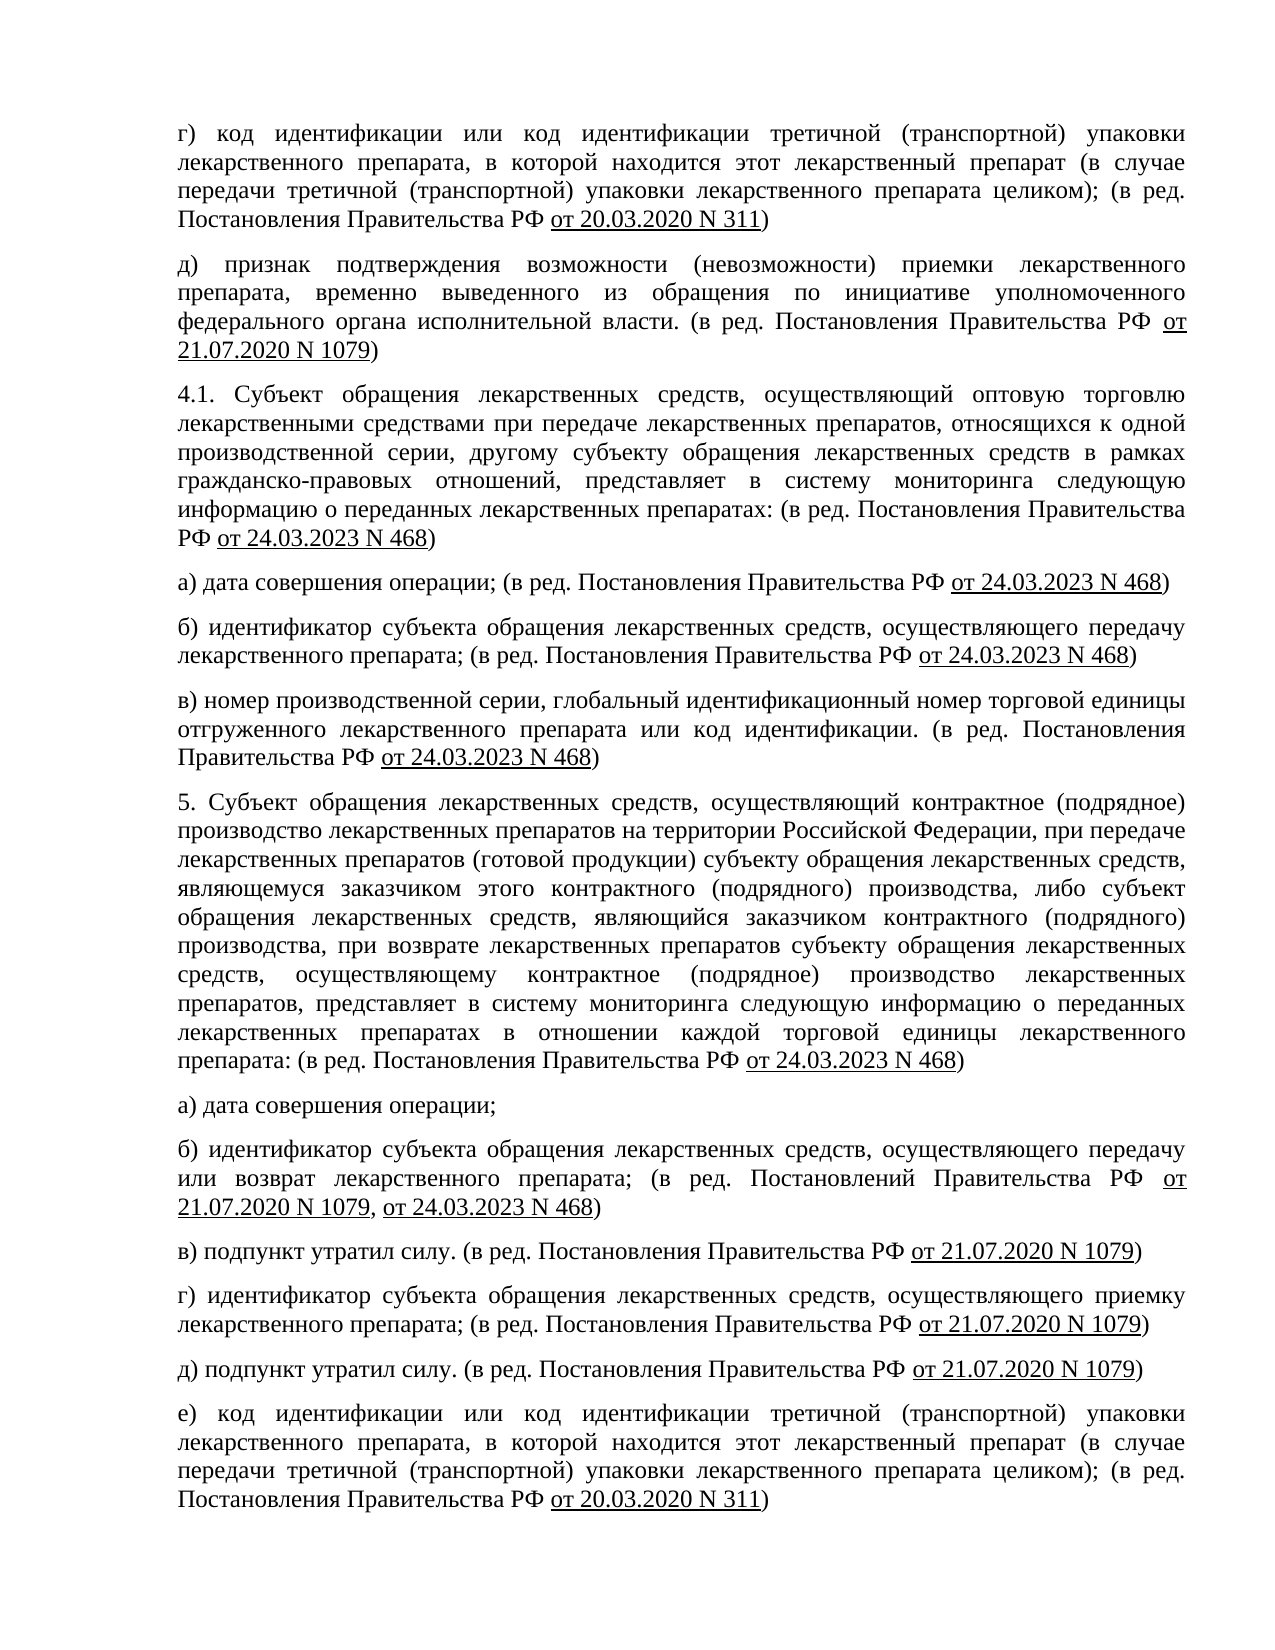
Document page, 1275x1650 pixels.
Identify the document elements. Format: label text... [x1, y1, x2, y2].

text в) номер производственной серии, глобальный идентификационный номер торговой единицы отгруженного лекарственного препарата или код идентификации. (в ред. Постановления Правительства РФ от 24.03.2023 N 468) [177, 685, 1186, 771]
text в) подпункт утратил силу. (в ред. Постановления Правительства РФ от 21.07.2020 N 1079) [177, 1236, 1186, 1265]
text д) признак подтверждения возможности (невозможности) приемки лекарственного препарата, временно выведенного из обращения по инициативе уполномоченного федерального органа исполнительной власти. (в ред. Постановления Правительства РФ от 21.07.2020 N 1079) [177, 249, 1186, 364]
text а) дата совершения операции; (в ред. Постановления Правительства РФ от 24.03.2023 N 468) [177, 567, 1186, 596]
text б) идентификатор субъекта обращения лекарственных средств, осуществляющего передачу или возврат лекарственного препарата; (в ред. Постановлений Правительства РФ от 21.07.2020 N 1079, от 24.03.2023 N 468) [177, 1134, 1186, 1221]
text а) дата совершения операции; [177, 1090, 1186, 1119]
text д) подпункт утратил силу. (в ред. Постановления Правительства РФ от 21.07.2020 N 1079) [177, 1354, 1186, 1382]
text б) идентификатор субъекта обращения лекарственных средств, осуществляющего передачу лекарственного препарата; (в ред. Постановления Правительства РФ от 24.03.2023 N 468) [177, 612, 1186, 669]
text г) идентификатор субъекта обращения лекарственных средств, осуществляющего приемку лекарственного препарата; (в ред. Постановления Правительства РФ от 21.07.2020 N 1079) [177, 1281, 1186, 1338]
text г) код идентификации или код идентификации третичной (транспортной) упаковки лекарственного препарата, в которой находится этот лекарственный препарат (в случае передачи третичной (транспортной) упаковки лекарственного препарата целиком); (в ред. Постановления Правительства РФ от 20.03.2020 N 311) [177, 118, 1186, 233]
text 5. Субъект обращения лекарственных средств, осуществляющий контрактное (подрядное) производство лекарственных препаратов на территории Российской Федерации, при передаче лекарственных препаратов (готовой продукции) субъекту обращения лекарственных средств, являющемуся заказчиком этого контрактного (подрядного) производства, либо субъект обращения лекарственных средств, являющийся заказчиком контрактного (подрядного) производства, при возврате лекарственных препаратов субъекту обращения лекарственных средств, осуществляющему контрактное (подрядное) производство лекарственных препаратов, представляет в систему мониторинга следующую информацию о переданных лекарственных препаратах в отношении каждой торговой единицы лекарственного препарата: (в ред. Постановления Правительства РФ от 24.03.2023 N 468) [177, 787, 1186, 1074]
text 4.1. Субъект обращения лекарственных средств, осуществляющий оптовую торговлю лекарственными средствами при передаче лекарственных препаратов, относящихся к одной производственной серии, другому субъекту обращения лекарственных средств в рамках гражданско-правовых отношений, представляет в систему мониторинга следующую информацию о переданных лекарственных препаратах: (в ред. Постановления Правительства РФ от 24.03.2023 N 468) [177, 379, 1186, 552]
text е) код идентификации или код идентификации третичной (транспортной) упаковки лекарственного препарата, в которой находится этот лекарственный препарат (в случае передачи третичной (транспортной) упаковки лекарственного препарата целиком); (в ред. Постановления Правительства РФ от 20.03.2020 N 311) [177, 1398, 1186, 1513]
